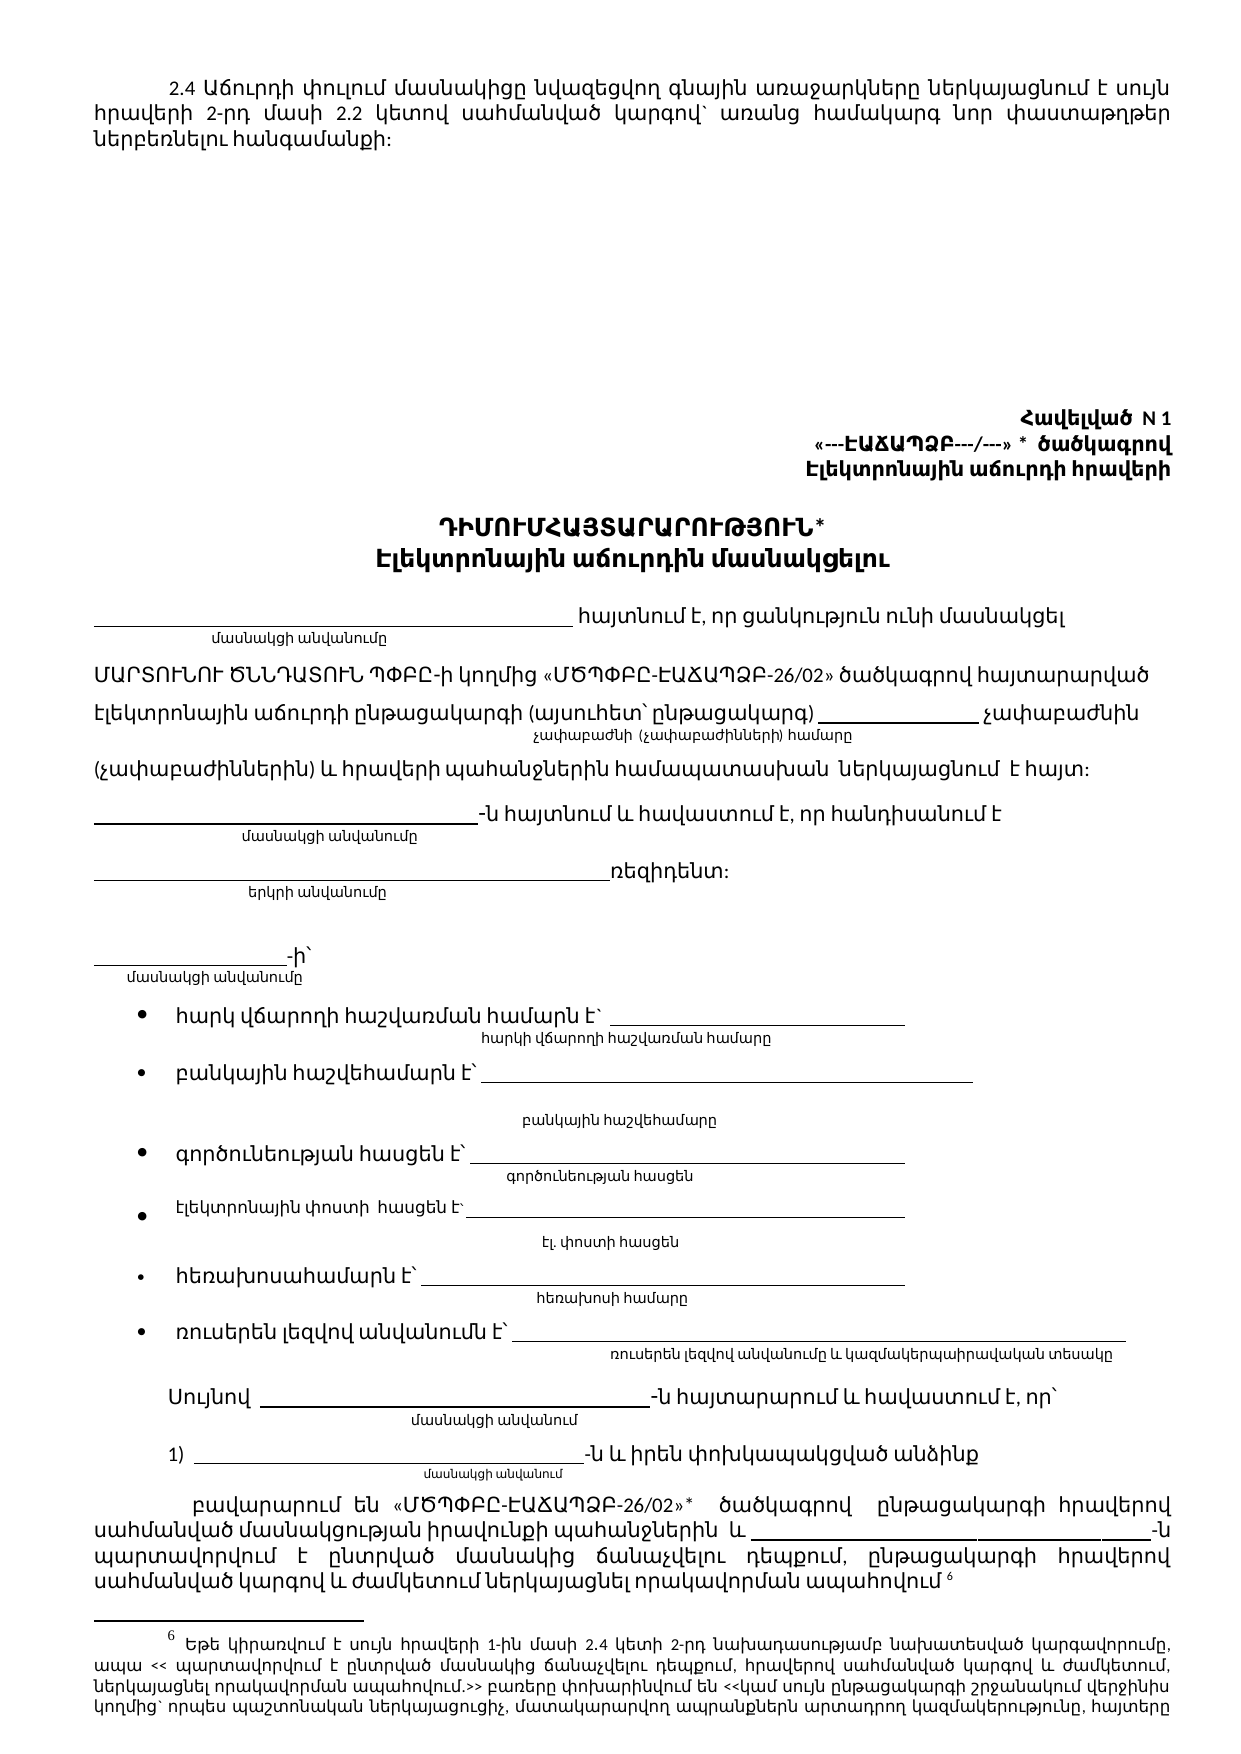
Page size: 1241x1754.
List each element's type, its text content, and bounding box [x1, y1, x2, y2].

text մասնակցի անվանումը [94, 828, 1171, 858]
subtitle Էլեկտրոնային աճուրդին մասնակցելու [94, 543, 1171, 573]
text չափաբաժնի (չափաբաժինների) համարը [94, 726, 1171, 756]
text ռեզիդենտ: [94, 858, 1171, 883]
list հարկ վճարողի հաշվառման համարն է` [138, 999, 1171, 1029]
text մասնակցի անվանում [94, 1411, 1171, 1441]
list հեռախոսահամարն է՝ [138, 1263, 1171, 1289]
list էլեկտրոնային փոստի հասցեն է՝ [138, 1197, 1171, 1233]
text մասնակցի անվանումը [94, 629, 1171, 660]
text -ն հայտնում և հավաստում է, որ հանդիսանում է [94, 797, 1171, 828]
list ռուսերեն լեզվով անվանումն է՝ [138, 1319, 1171, 1345]
text մասնակցի անվանում [94, 1467, 1171, 1492]
text -ի՝ [94, 943, 1171, 968]
text ԴԻՄՈՒՄՀԱՅՏԱՐԱՐՈՒԹՅՈՒՆ* [94, 512, 1171, 543]
text էլեկտրոնային աճուրդի ընթացակարգի (այսուհետ՝ ընթացակարգ) չափաբաժնին [94, 700, 1171, 726]
text ՄԱՐՏՈՒՆՈՒ ԾՆՆԴԱՏՈՒՆ ՊՓԲԸ-ի կողմից «ՄԾՊՓԲԸ-ԷԱՃԱՊՁԲ-26/02» ծածկագրով հայտարարված [94, 660, 1171, 688]
text Սույնով -ն հայտարարում և հավաստում է, որ՝ [94, 1380, 1171, 1411]
text էլ. փոստի հասցեն [94, 1233, 1171, 1263]
text բանկային հաշվեհամարը [94, 1111, 1171, 1141]
text հայտնում է, որ ցանկություն ունի մասնակցել [94, 604, 1171, 629]
text ռուսերեն լեզվով անվանումը և կազմակերպաիրավական տեսակը [536, 1345, 1171, 1375]
text (չափաբաժիններին) և հրավերի պահանջներին համապատասխան ներկայացնում է հայտ: [94, 756, 1171, 782]
text 2.4 Աճուրդի փուլում մասնակիցը նվազեցվող գնային առաջարկները ներկայացնում է սույն հրավերի 2-րդ մասի 2.2 կետով սահմանված կարգով` առանց համակարգ նոր փաստաթղթեր ներբեռնելու հանգամանքի: [94, 75, 1171, 151]
text գործունեության հասցեն [94, 1167, 1171, 1197]
text Էլեկտրոնային աճուրդի հրավերի [94, 456, 1171, 482]
text բավարարում են «ՄԾՊՓԲԸ-ԷԱՃԱՊՁԲ-26/02»* ծածկագրով ընթացակարգի հրավերով սահմանված մասնակցության իրավունքի պահանջներին և -ն պարտավորվում է ընտրված մասնակից ճանաչվելու դեպքում, ընթացակարգի հրավերով սահմանված կարգով և ժամկետում ներկայացնել որակավորման ապահովում [94, 1492, 1171, 1594]
list բանկային հաշվեհամարն է՝ [138, 1060, 1171, 1111]
text մասնակցի անվանումը [94, 968, 1171, 999]
text Հավելված N 1 [94, 405, 1171, 431]
text 1) -ն և իրեն փոխկապակցված անձինք [94, 1441, 1171, 1467]
text հարկի վճարողի հաշվառման համարը [94, 1029, 1171, 1060]
text երկրի անվանումը [94, 883, 1171, 914]
text հեռախոսի համարը [462, 1289, 1171, 1319]
text «---ԷԱՃԱՊՁԲ---/---» * ծածկագրով [94, 431, 1171, 456]
list գործունեության հասցեն է՝ [138, 1141, 1171, 1167]
